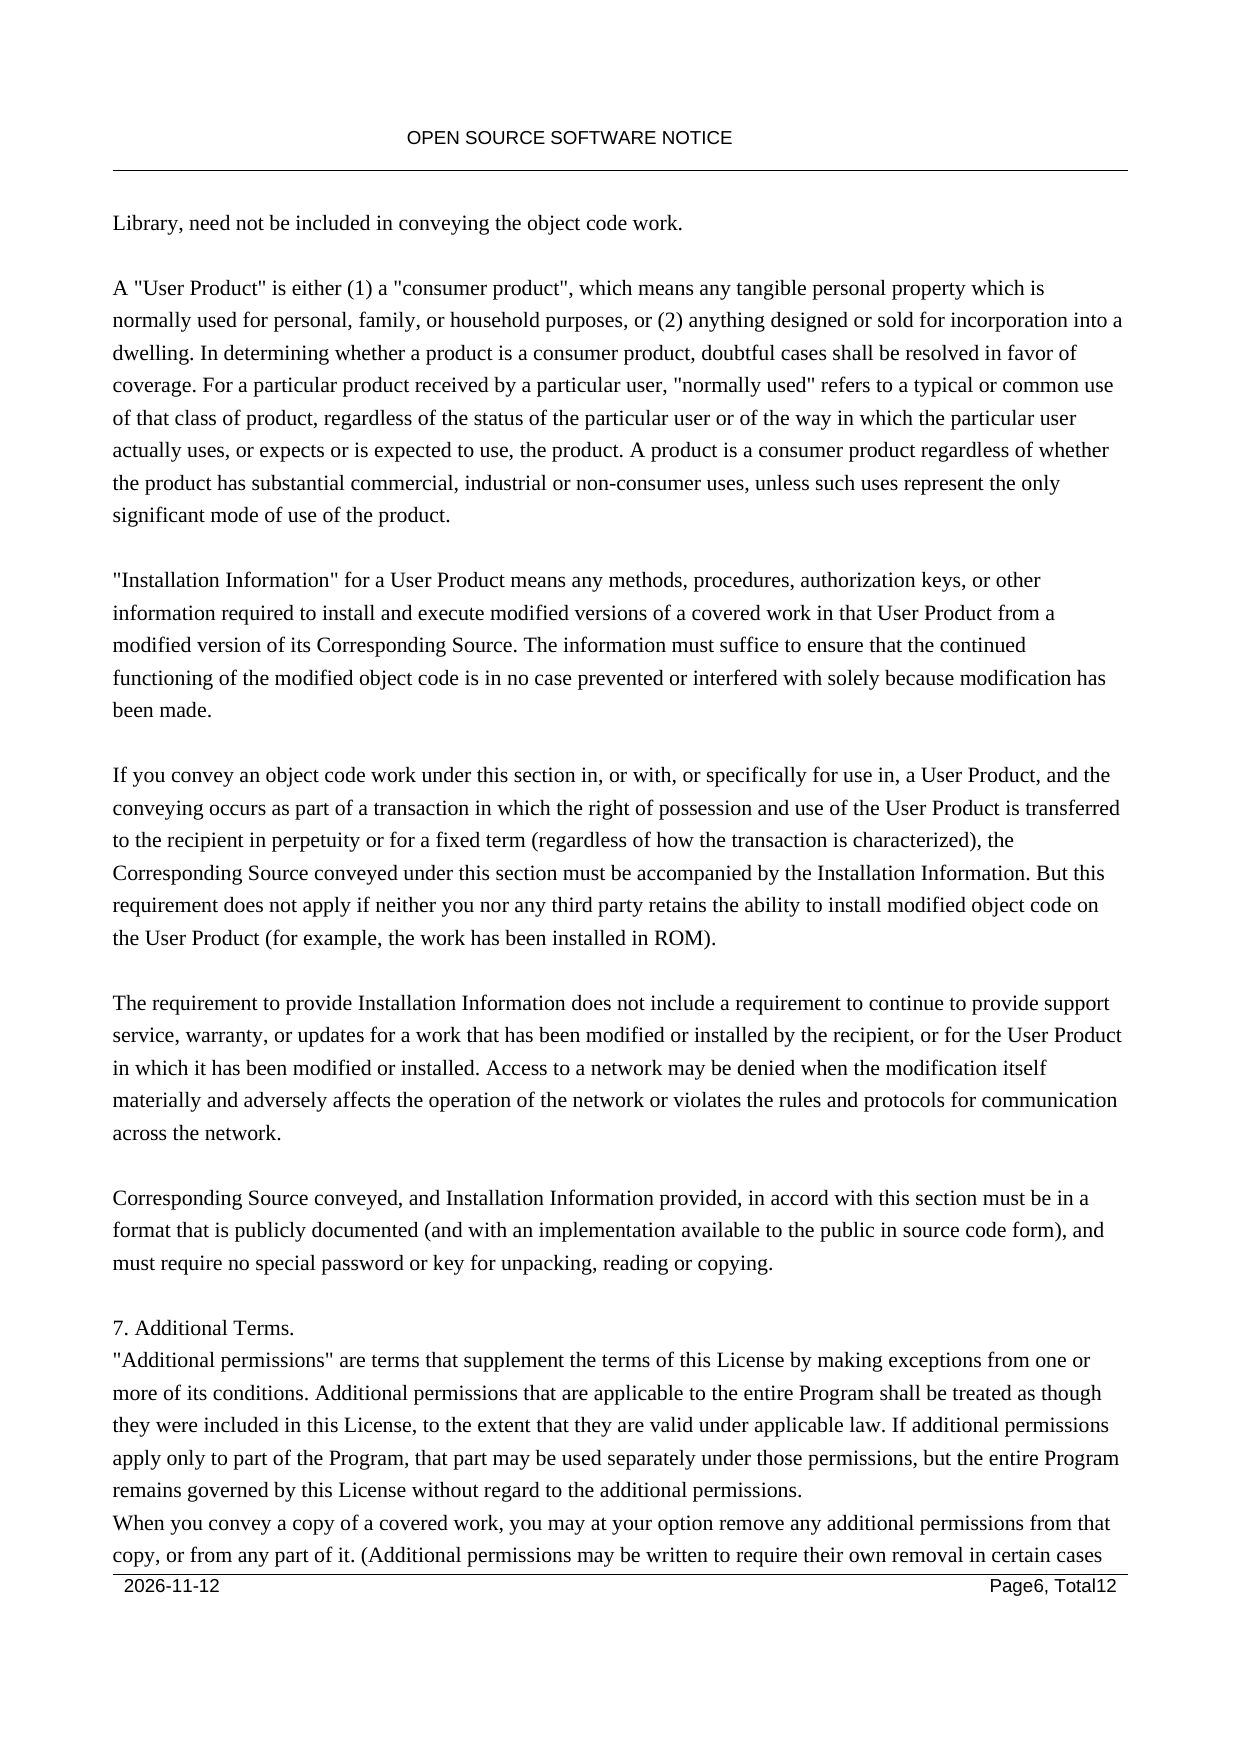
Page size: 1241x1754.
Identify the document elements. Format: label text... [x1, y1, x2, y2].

text "Installation Information" for a User Product means any methods, procedures, authorization keys, or other information required to install and execute modified versions of a covered work in that User Product from a modified version of its Corresponding Source. The information must suffice to ensure that the continued functioning of the modified object code is in no case prevented or interfered with solely because modification has been made. [112, 564, 1128, 726]
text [112, 1506, 1128, 1571]
text The requirement to provide Installation Information does not include a requirement to continue to provide support service, warranty, or updates for a work that has been modified or installed by the recipient, or for the User Product in which it has been modified or installed. Access to a network may be denied when the modification itself materially and adversely affects the operation of the network or violates the rules and protocols for communication across the network. [112, 986, 1128, 1149]
text "Additional permissions" are terms that supplement the terms of this License by making exceptions from one or more of its conditions. Additional permissions that are applicable to the entire Program shall be treated as though they were included in this License, to the extent that they are valid under applicable law. If additional permissions apply only to part of the Program, that part may be used separately under those permissions, but the entire Program remains governed by this License without regard to the additional permissions. [112, 1344, 1128, 1506]
text 7. Additional Terms. [112, 1311, 1128, 1344]
text A "User Product" is either (1) a "consumer product", which means any tangible personal property which is normally used for personal, family, or household purposes, or (2) anything designed or sold for incorporation into a dwelling. In determining whether a product is a consumer product, doubtful cases shall be resolved in favor of coverage. For a particular product received by a particular user, "normally used" refers to a typical or common use of that class of product, regardless of the status of the particular user or of the way in which the particular user actually uses, or expects or is expected to use, the product. A product is a consumer product regardless of whether the product has substantial commercial, industrial or non-consumer uses, unless such uses represent the only significant mode of use of the product. [112, 271, 1128, 531]
text If you convey an object code work under this section in, or with, or specifically for use in, a User Product, and the conveying occurs as part of a transaction in which the right of possession and use of the User Product is transferred to the recipient in perpetuity or for a fixed term (regardless of how the transaction is characterized), the Corresponding Source conveyed under this section must be accompanied by the Installation Information. But this requirement does not apply if neither you nor any third party retains the ability to install modified object code on the User Product (for example, the work has been installed in ROM). [112, 759, 1128, 954]
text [112, 206, 1128, 239]
text Corresponding Source conveyed, and Installation Information provided, in accord with this section must be in a format that is publicly documented (and with an implementation available to the public in source code form), and must require no special password or key for unpacking, reading or copying. [112, 1181, 1128, 1279]
